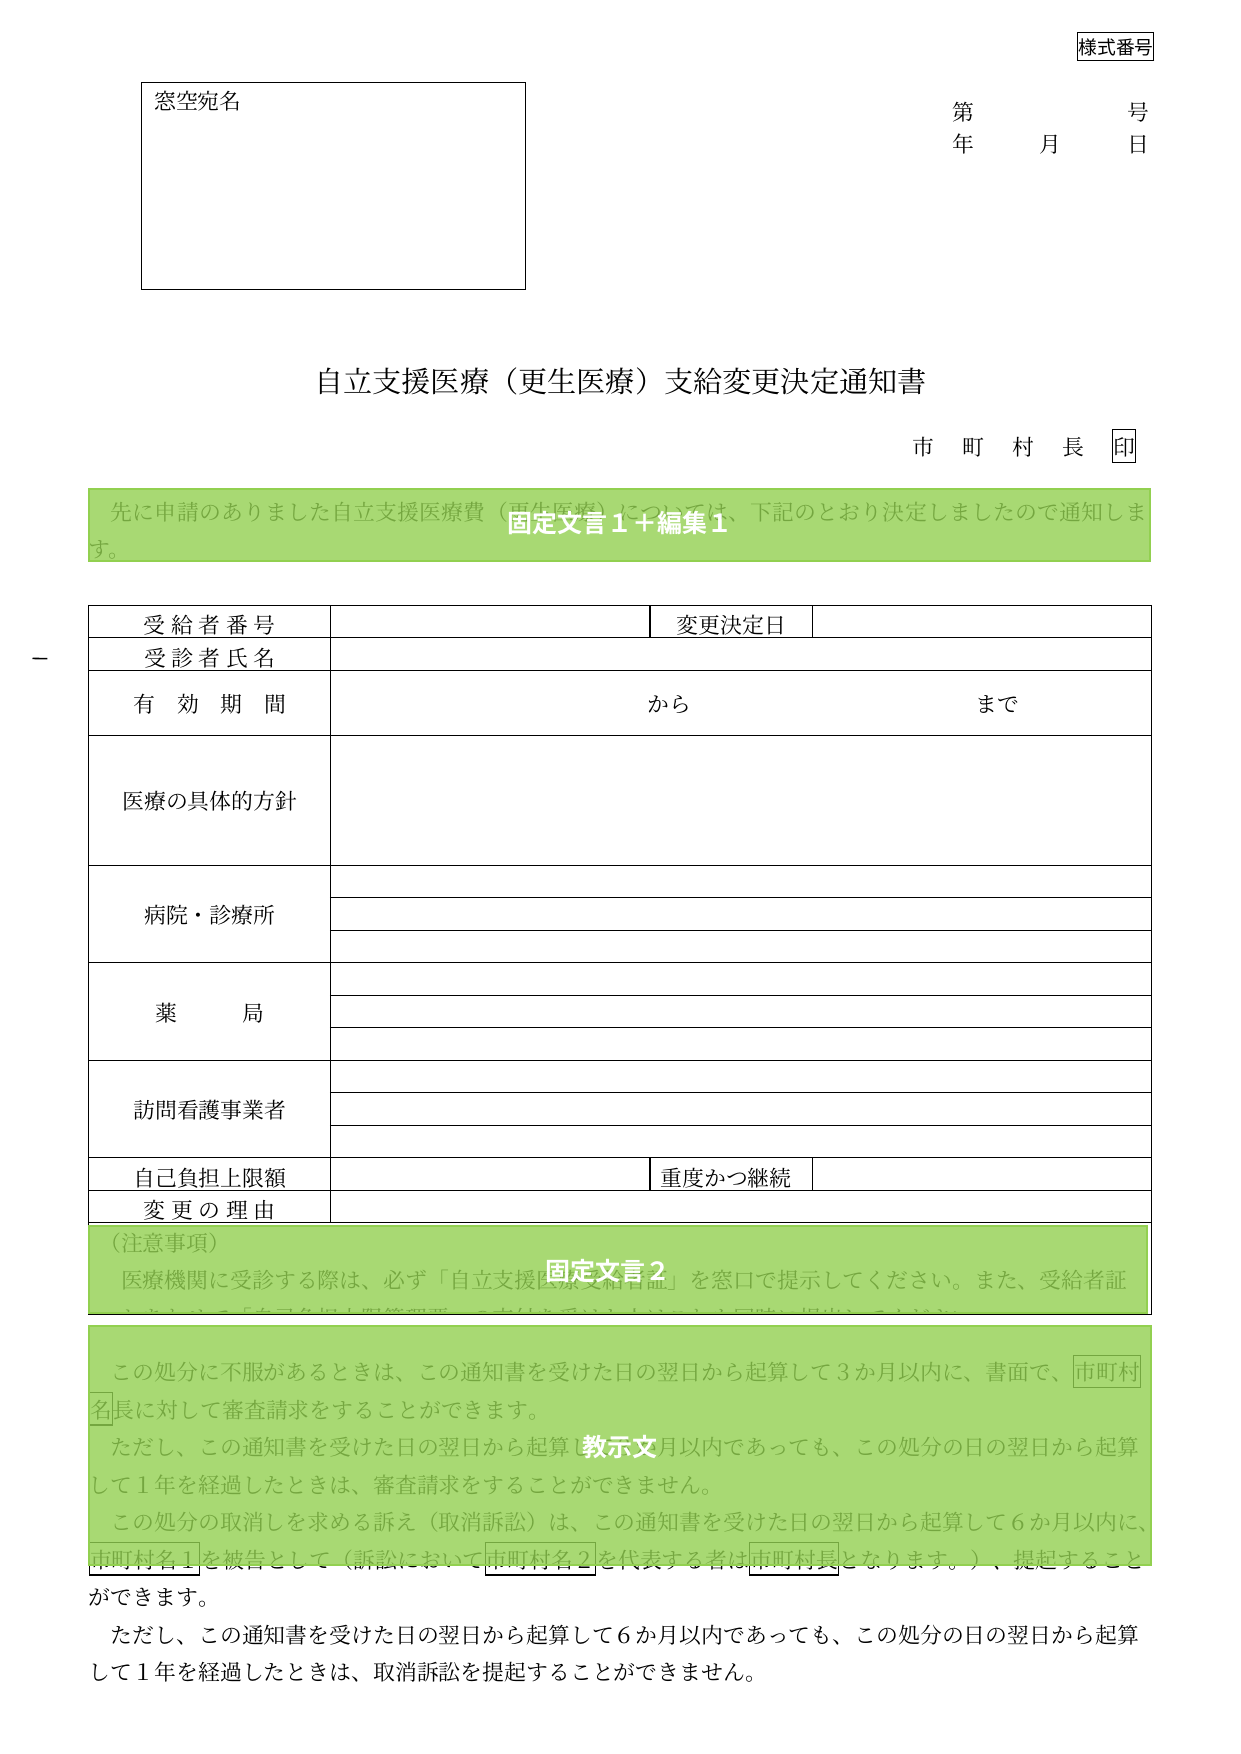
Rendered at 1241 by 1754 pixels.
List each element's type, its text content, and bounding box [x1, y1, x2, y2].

table_cell [331, 1126, 1151, 1157]
table_cell から まで [331, 671, 1151, 735]
table_cell 訪問看護事業者 [89, 1061, 330, 1157]
table_cell [331, 1158, 649, 1190]
table_header 変更決定日 [651, 606, 812, 637]
table_cell [331, 931, 1151, 962]
table_cell 病院・診療所 [89, 866, 330, 962]
text この処分の取消しを求める訴え（取消訴訟）は、この通知書を受けた日の翌日から起算して６か月以内に、市町村名１を被告として（訴訟において市町村名２を代表する者は市町村長となります。）、提起することができます。 [89, 1566, 1152, 1615]
table_cell 医療の具体的方針 [89, 736, 330, 865]
table_cell [331, 1093, 1151, 1125]
table_cell [331, 996, 1151, 1027]
table_cell [331, 898, 1151, 930]
table_header [813, 606, 1151, 637]
table_cell [331, 963, 1151, 995]
table_header 受 給 者 番 号 [89, 606, 330, 637]
table_cell 薬 局 [89, 963, 330, 1060]
table_cell 変 更 の 理 由 [89, 1191, 330, 1222]
table_cell [331, 736, 1151, 865]
table_cell （注意事項） 医療機関に受診する際は、必ず「自立支援医療受給者証」を窓口で提示してください。また、受給者証 とあわせて「自己負担上限管理票」の交付を受けた人はこれも同時に提出してください。 [89, 1223, 1151, 1314]
text ただし、この通知書を受けた日の翌日から起算して６か月以内であっても、この処分の日の翌日から起算して１年を経過したときは、取消訴訟を提起することができません。 [89, 1615, 1152, 1690]
table_cell 重度かつ継続 [651, 1158, 812, 1190]
table_cell [331, 1028, 1151, 1060]
table_cell [331, 866, 1151, 897]
table_header [331, 606, 649, 637]
table_cell [331, 1061, 1151, 1092]
table_cell [331, 638, 1151, 670]
text 自立支援医療（更生医療）支給変更決定通知書 [89, 342, 1152, 417]
table_cell [813, 1158, 1151, 1190]
table_cell 自己負担上限額 [89, 1158, 330, 1190]
text 先に申請のありました自立支援医療費（更生医療）については、下記のとおり決定しましたので通知します。 [89, 492, 1152, 567]
table_cell 受診者氏名 [89, 638, 330, 670]
table_cell [331, 1191, 1151, 1222]
table_cell 有 効 期 間 [89, 671, 330, 735]
